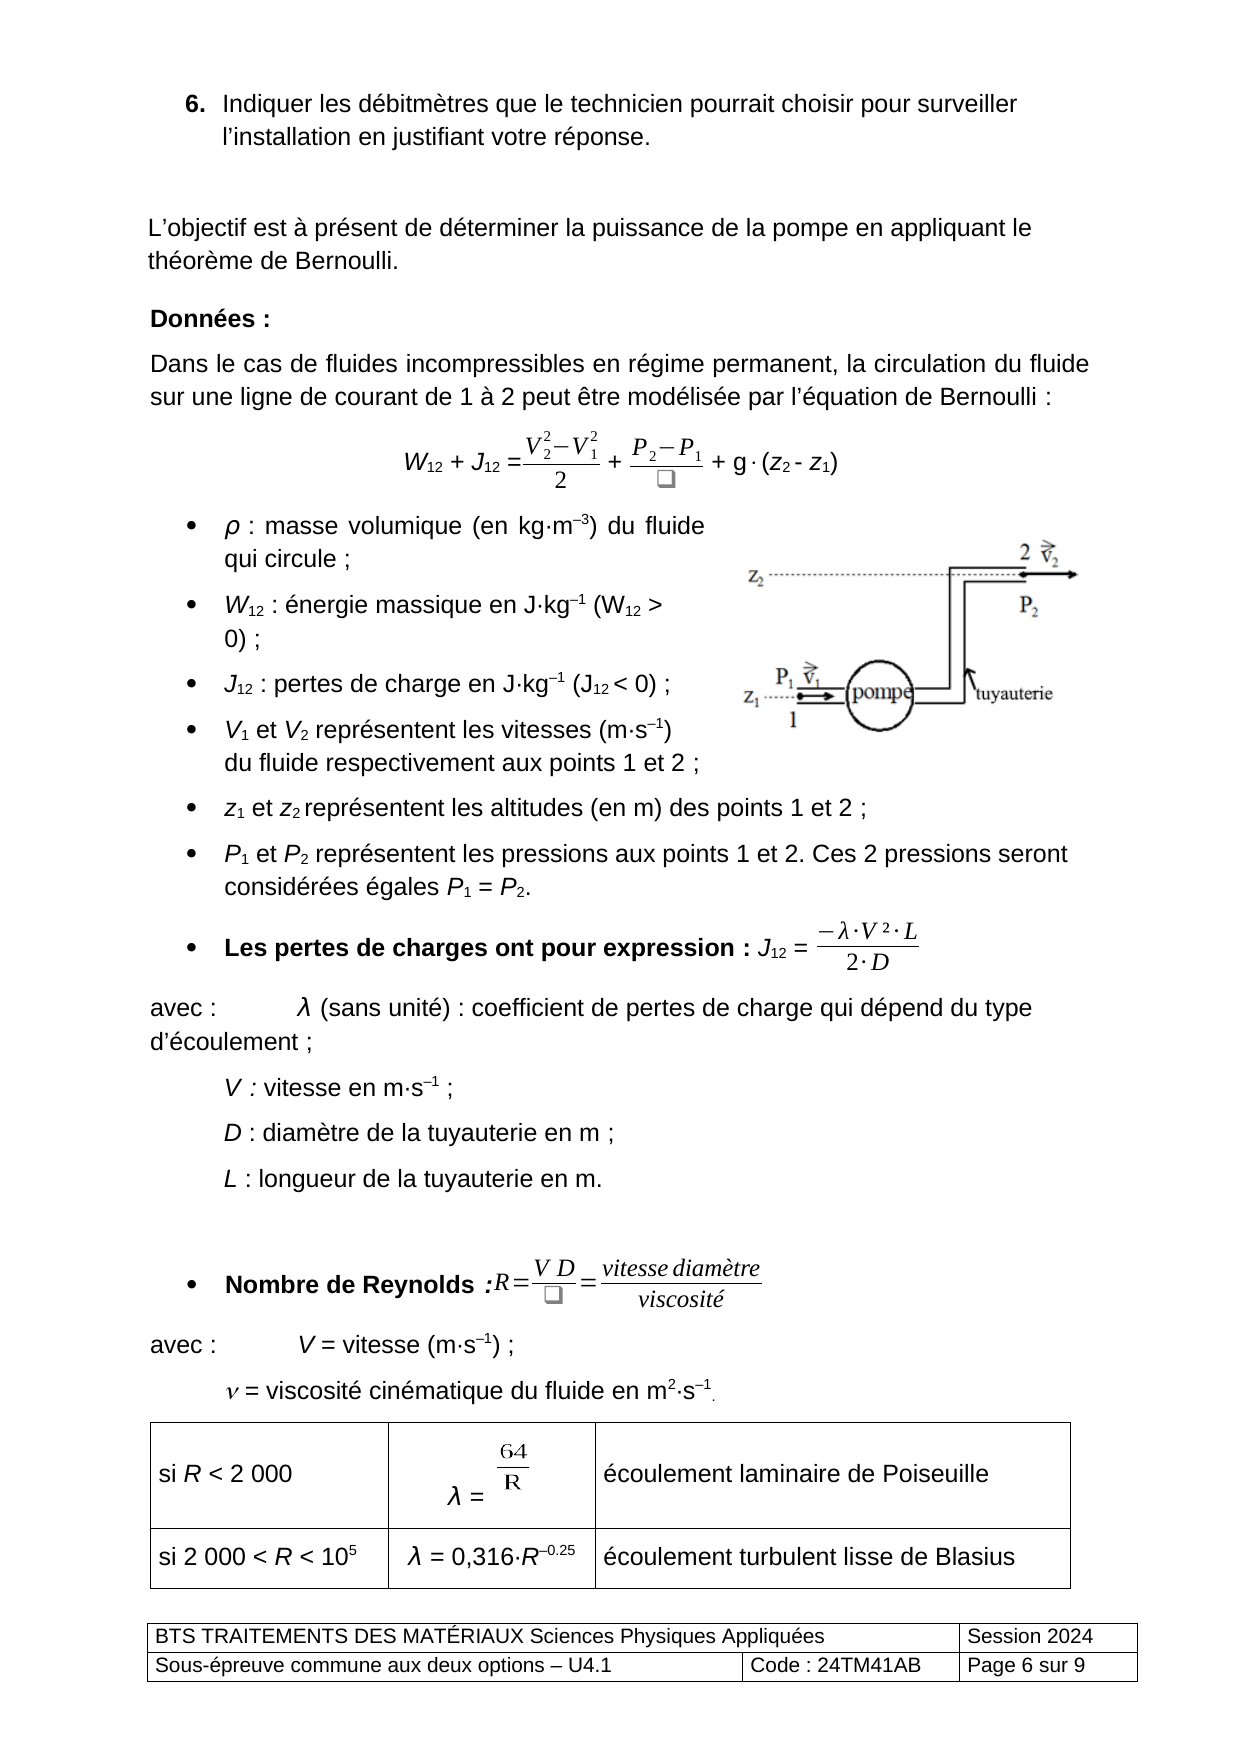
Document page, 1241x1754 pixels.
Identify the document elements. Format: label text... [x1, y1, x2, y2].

list Indiquer les débitmètres que le technicien pourrait choisir pour surveiller l’installation en justifiant votre réponse. [185, 89, 1122, 150]
picture [723, 522, 1093, 743]
text L’objectif est à présent de déterminer la puissance de la pompe en appliquant le théorème de Bernoulli. [148, 213, 1122, 274]
